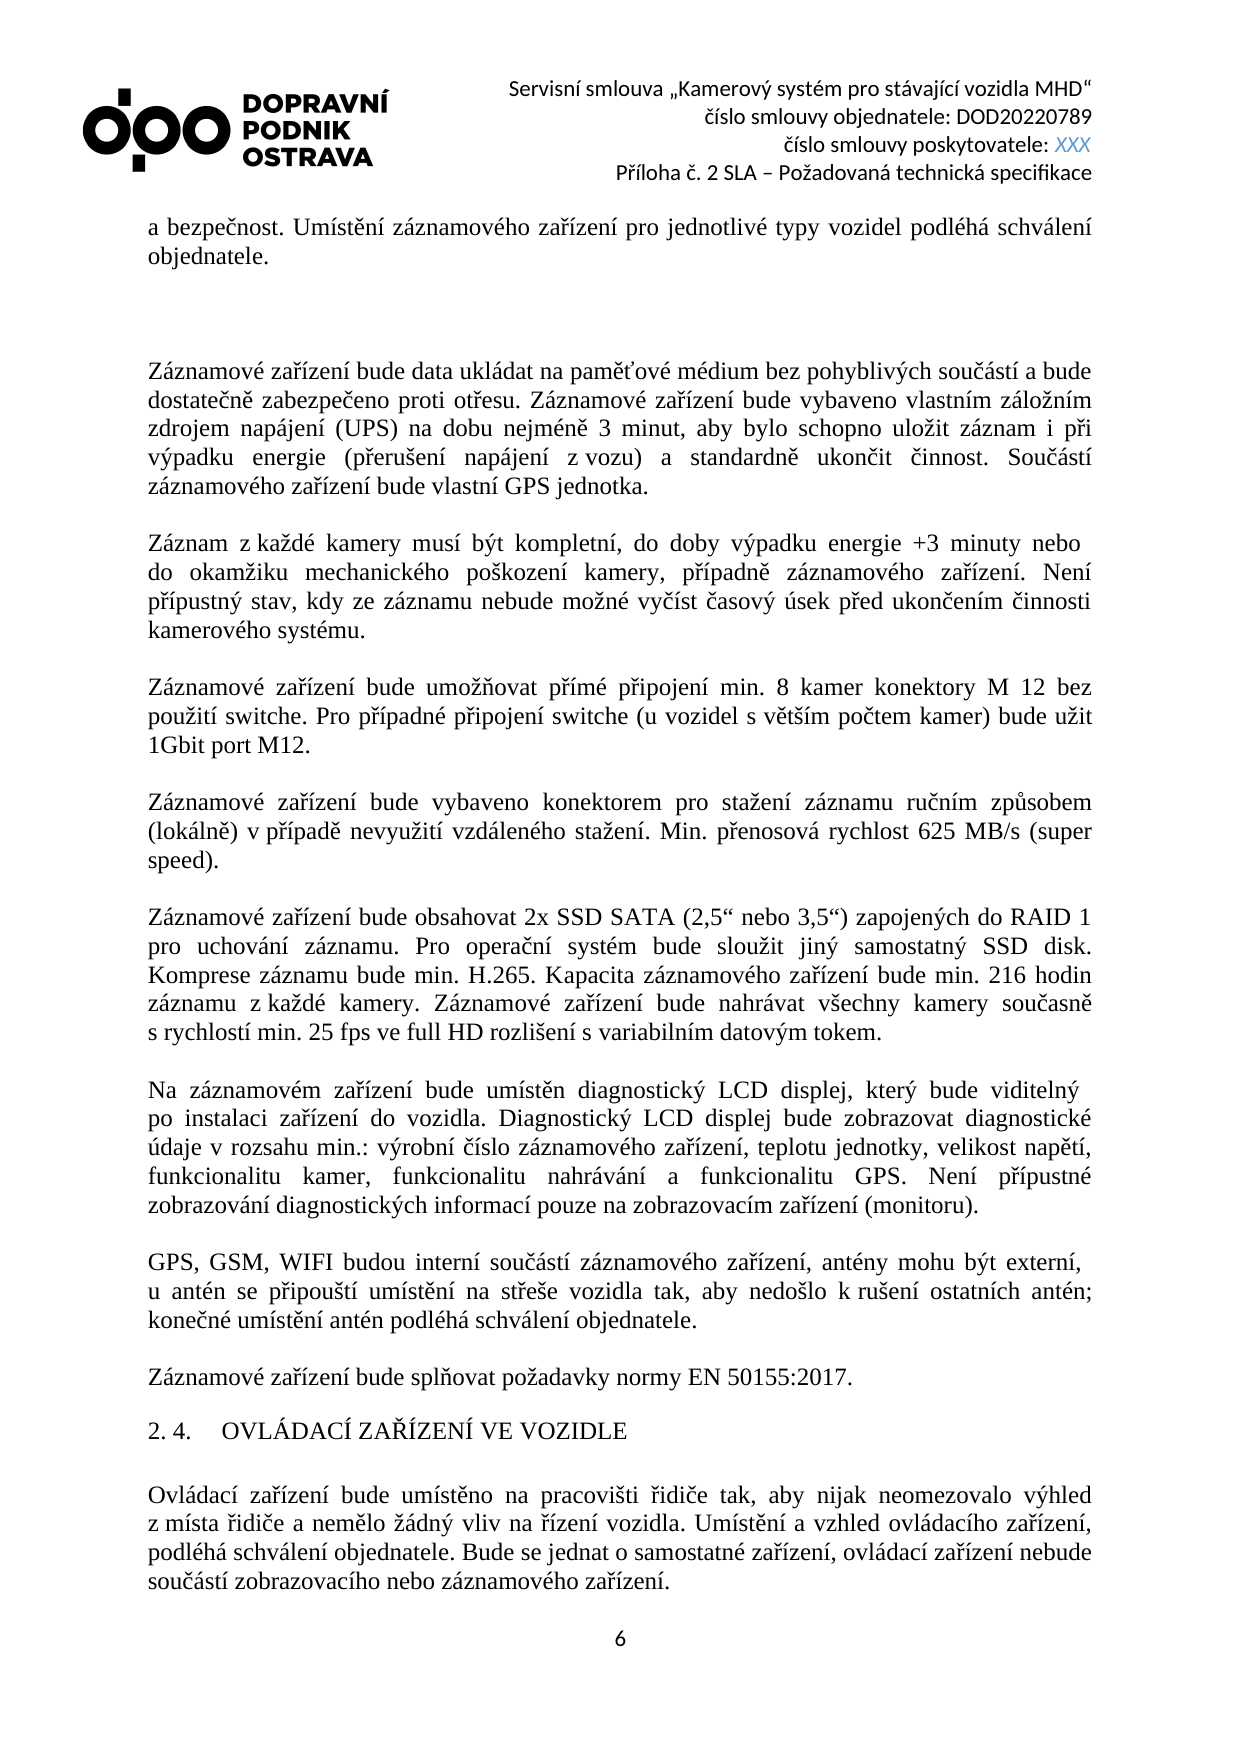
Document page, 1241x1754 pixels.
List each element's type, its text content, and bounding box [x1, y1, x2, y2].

list Záznamové zařízení bude data ukládat na paměťové médium bez pohyblivých součástí a bude dostatečně zabezpečeno proti otřesu. Záznamové zařízení bude vybaveno vlastním záložním zdrojem napájení (UPS) na dobu nejméně 3 minut, aby bylo schopno uložit záznam i při výpadku energie (přerušení napájení z vozu) a standardně ukončit činnost. Součástí záznamového zařízení bude vlastní GPS jednotka. [148, 356, 1093, 500]
text Záznamové zařízení bude vybaveno konektorem pro stažení záznamu ručním způsobem (lokálně) v případě nevyužití vzdáleného stažení. Min. přenosová rychlost 625 MB/s (super speed). [148, 787, 1093, 873]
list Záznamové zařízení bude splňovat požadavky normy EN 50155:2017. [148, 1362, 1093, 1391]
list Záznam z každé kamery musí být kompletní, do doby výpadku energie +3 minuty nebo do okamžiku mechanického poškození kamery, případně záznamového zařízení. Není přípustný stav, kdy ze záznamu nebude možné vyčíst časový úsek před ukončením činnosti kamerového systému. [148, 528, 1093, 643]
list Na záznamovém zařízení bude umístěn diagnostický LCD displej, který bude viditelný po instalaci zařízení do vozidla. Diagnostický LCD displej bude zobrazovat diagnostické údaje v rozsahu min.: výrobní číslo záznamového zařízení, teplotu jednotky, velikost napětí, funkcionalitu kamer, funkcionalitu nahrávání a funkcionalitu GPS. Není přípustné zobrazování diagnostických informací pouze na zobrazovacím zařízení (monitoru). [148, 1075, 1093, 1218]
subtitle 2. 4. OVLÁDACÍ ZAŘÍZENÍ VE VOZIDLE [148, 1416, 1093, 1445]
picture [82, 88, 390, 172]
list Záznamové zařízení bude umožňovat přímé připojení min. 8 kamer konektory M 12 bez použití switche. Pro případné připojení switche (u vozidel s větším počtem kamer) bude užit 1Gbit port M12. [148, 672, 1093, 758]
list Záznamové zařízení bude obsahovat 2x SSD SATA (2,5“ nebo 3,5“) zapojených do RAID 1 pro uchování záznamu. Pro operační systém bude sloužit jiný samostatný SSD disk. Komprese záznamu bude min. H.265. Kapacita záznamového zařízení bude min. 216 hodin záznamu z každé kamery. Záznamové zařízení bude nahrávat všechny kamery současně s rychlostí min. 25 fps ve full HD rozlišení s variabilním datovým tokem. [148, 902, 1093, 1046]
list GPS, GSM, WIFI budou interní součástí záznamového zařízení, antény mohu být externí, u antén se připouští umístění na střeše vozidla tak, aby nedošlo k rušení ostatních antén; konečné umístění antén podléhá schválení objednatele. [148, 1247, 1093, 1333]
text Ovládací zařízení bude umístěno na pracovišti řidiče tak, aby nijak neomezovalo výhled z místa řidiče a nemělo žádný vliv na řízení vozidla. Umístění a vzhled ovládacího zařízení, podléhá schválení objednatele. Bude se jednat o samostatné zařízení, ovládací zařízení nebude součástí zobrazovacího nebo záznamového zařízení. [148, 1480, 1093, 1595]
